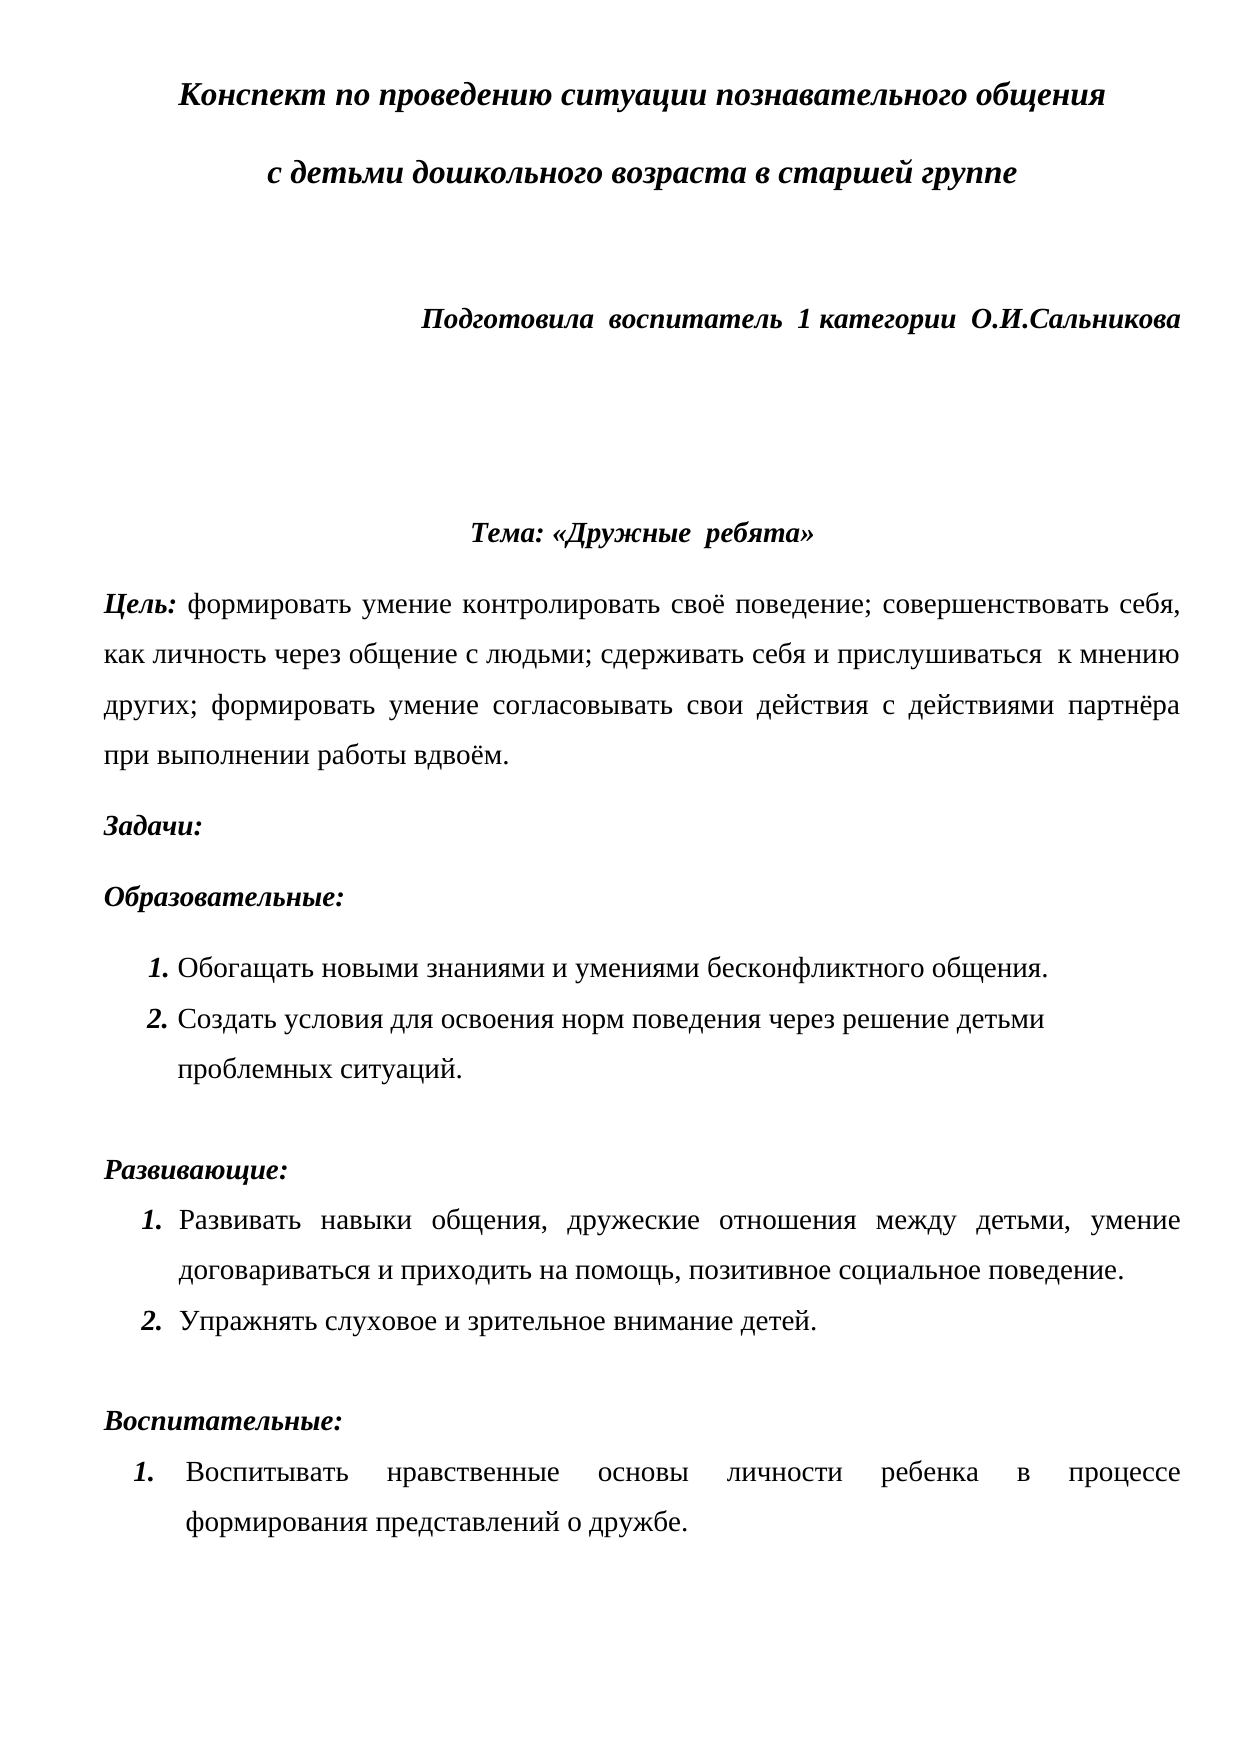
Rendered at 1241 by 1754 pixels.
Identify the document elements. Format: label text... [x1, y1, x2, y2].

list Развивать навыки общения, дружеские отношения между детьми, умение договариваться и приходить на помощь, позитивное социальное поведение. [141, 1202, 1181, 1286]
text Образовательные: [103, 879, 1181, 913]
text Тема: «Дружные ребята» [103, 515, 1181, 549]
list Обогащать новыми знаниями и умениями бесконфликтного общения. [148, 951, 1181, 984]
list Воспитательные: [103, 1403, 1181, 1437]
text Цель: формировать умение контролировать своё поведение; совершенствовать себя, как личность через общение с людьми; сдерживать себя и прислушиваться к мнению других; формировать умение согласовывать свои действия с действиями партнёра при выполнении работы вдвоём. [103, 586, 1181, 771]
text Задачи: [103, 808, 1181, 842]
list Воспитывать нравственные основы личности ребенка в процессе формирования представлений о дружбе. [133, 1454, 1181, 1538]
list Развивающие: [103, 1152, 1181, 1185]
list Создать условия для освоения норм поведения через решение детьми проблемных ситуаций. [147, 1001, 1181, 1085]
list Упражнять слуховое и зрительное внимание детей. [141, 1303, 1181, 1336]
text Подготовила воспитатель 1 категории О.И.Сальникова [103, 302, 1181, 335]
text Конспект по проведению ситуации познавательного общения [103, 74, 1181, 112]
text с детьми дошкольного возраста в старшей группе [103, 152, 1181, 191]
